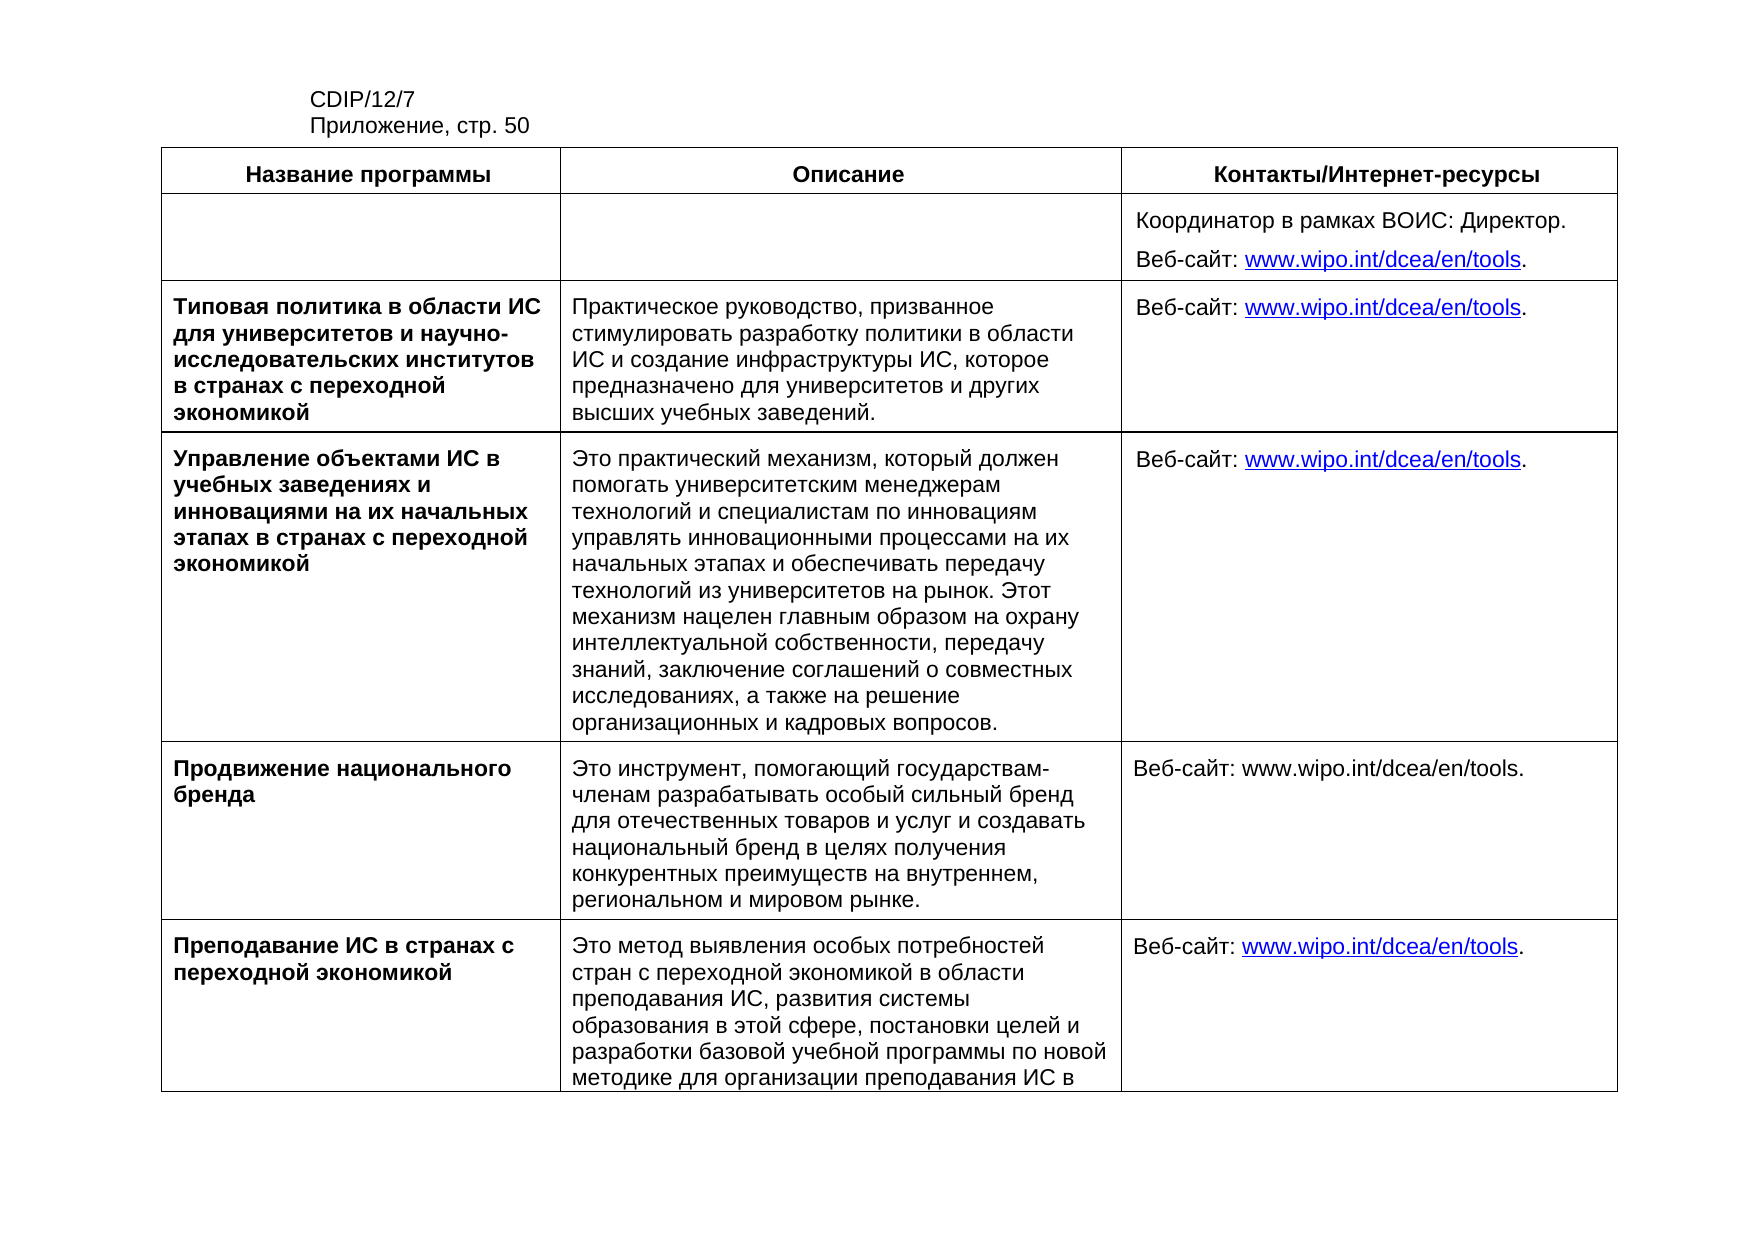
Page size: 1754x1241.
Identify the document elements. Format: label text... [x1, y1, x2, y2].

table_cell Это практический механизм, который должен помогать университетским менеджерам технологий и специалистам по инновациям управлять инновационными процессами на их начальных этапах и обеспечивать передачу технологий из университетов на рынок. Этот механизм нацелен главным образом на охрану интеллектуальной собственности, передачу знаний, заключение соглашений о совместных исследованиях, а также на решение организационных и кадровых вопросов. [561, 433, 1121, 741]
table_cell Практическое руководство, призванное стимулировать разработку политики в области ИС и создание инфраструктуры ИС, которое предназначено для университетов и других высших учебных заведений. [561, 281, 1121, 431]
table_cell Веб-сайт: www.wipo.int/dcea/en/tools. [1122, 281, 1617, 431]
table_cell Веб-сайт: www.wipo.int/dcea/en/tools. [1122, 920, 1617, 1091]
table_cell Продвижение национального бренда [162, 742, 560, 919]
table_cell Типовая политика в области ИС для университетов и научно-исследовательских институтов в странах с переходной экономикой [162, 281, 560, 431]
table_cell Веб-сайт: www.wipo.int/dcea/en/tools. [1122, 742, 1617, 919]
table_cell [162, 194, 560, 280]
table_cell Управление объектами ИС в учебных заведениях и инновациями на их начальных этапах в странах с переходной экономикой [162, 433, 560, 741]
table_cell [1122, 194, 1617, 280]
table_header Описание [561, 148, 1121, 193]
table_cell Веб-сайт: www.wipo.int/dcea/en/tools. [1122, 433, 1617, 741]
table_header Контакты/Интернет-ресурсы [1122, 148, 1617, 193]
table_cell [561, 920, 1121, 1091]
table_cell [162, 920, 560, 1091]
table_cell Это инструмент, помогающий государствам-членам разрабатывать особый сильный бренд для отечественных товаров и услуг и создавать национальный бренд в целях получения конкурентных преимуществ на внутреннем, региональном и мировом рынке. [561, 742, 1121, 919]
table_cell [561, 194, 1121, 280]
table_header Название программы [162, 148, 560, 193]
